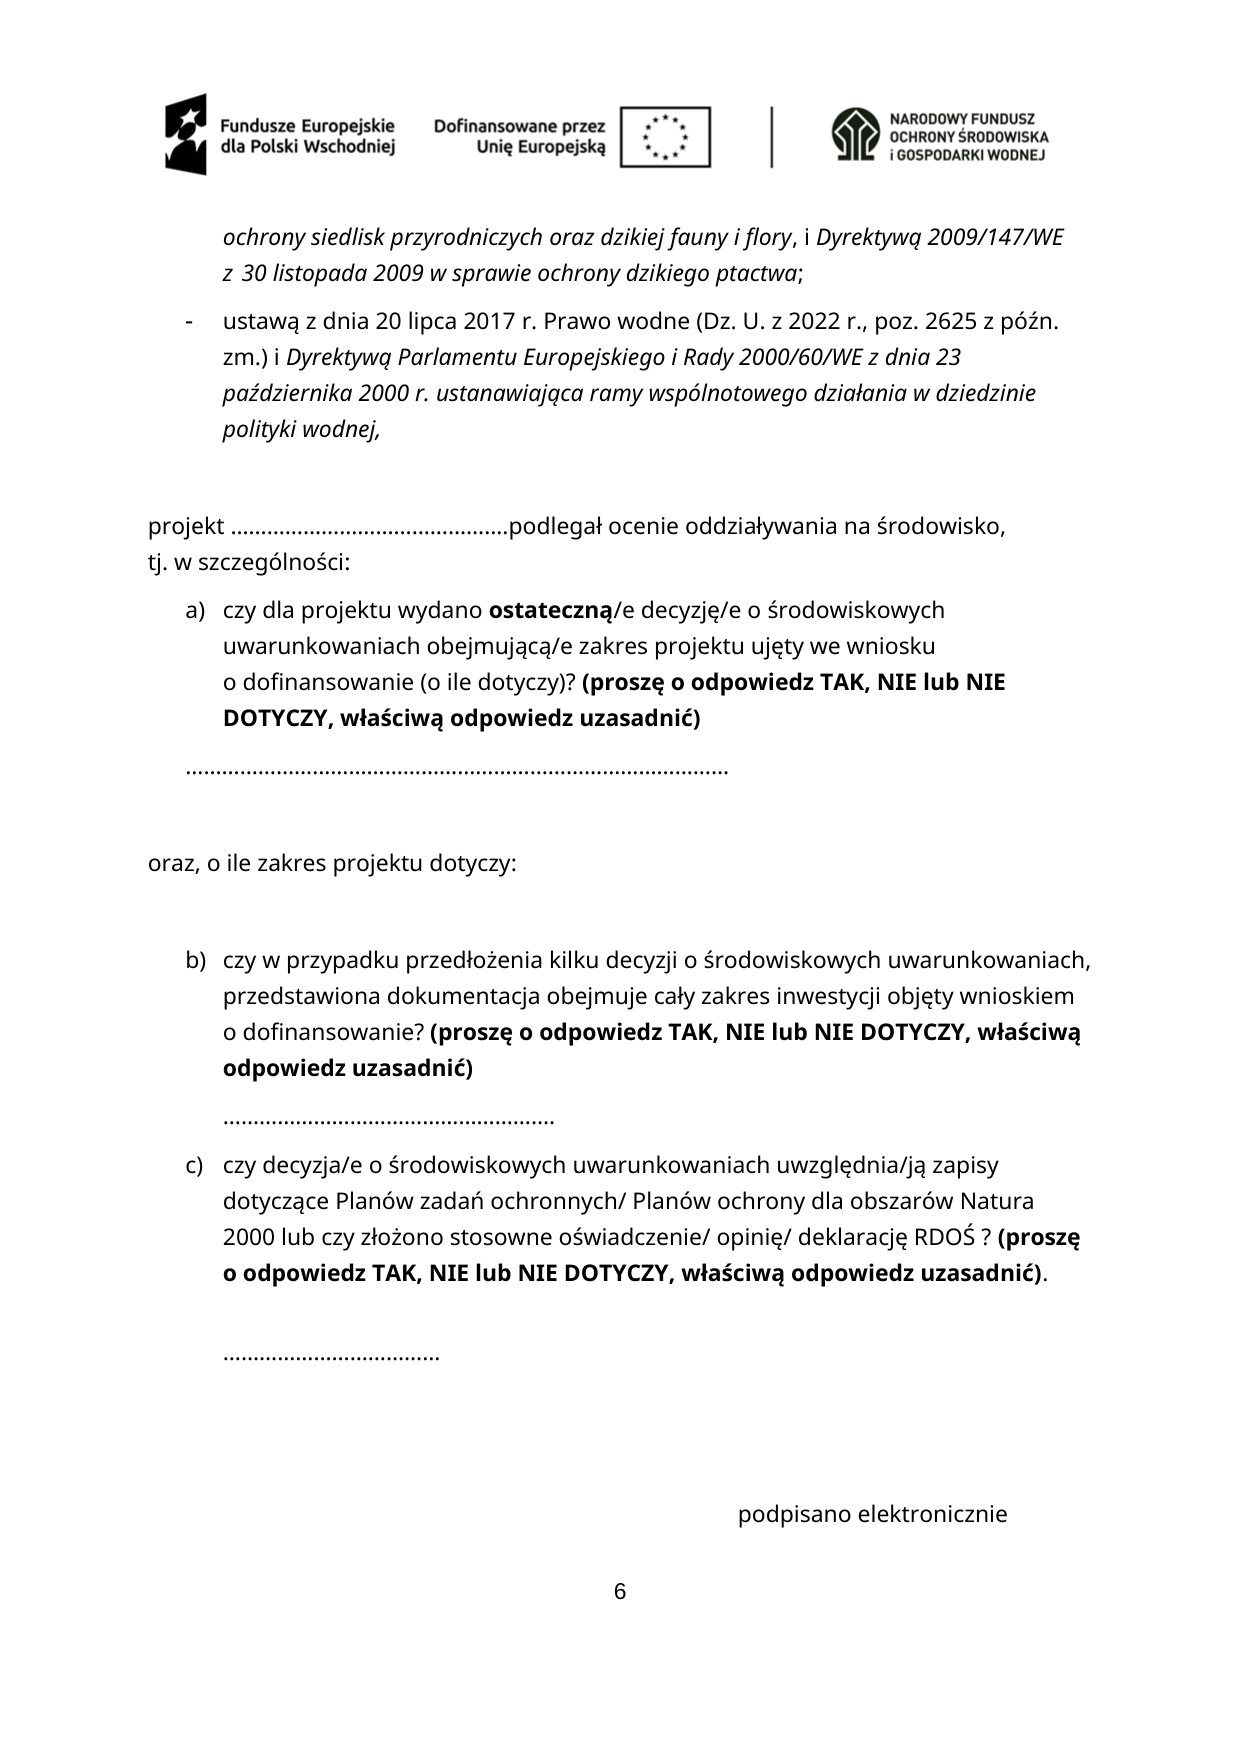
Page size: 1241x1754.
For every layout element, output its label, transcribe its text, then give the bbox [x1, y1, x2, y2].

text podpisano elektronicznie [738, 1498, 1092, 1529]
list czy w przypadku przedłożenia kilku decyzji o środowiskowych uwarunkowaniach, przedstawiona dokumentacja obejmuje cały zakres inwestycji objęty wnioskiem o dofinansowanie? (proszę o odpowiedz TAK, NIE lub NIE DOTYCZY, właściwą odpowiedz uzasadnić) [185, 944, 1092, 1083]
text ………………………………………………. [223, 1100, 1092, 1131]
text ……………………………… [223, 1336, 1092, 1367]
list czy dla projektu wydano ostateczną/e decyzję/e o środowiskowych uwarunkowaniach obejmującą/e zakres projektu ujęty we wniosku o dofinansowanie (o ile dotyczy)? (proszę o odpowiedz TAK, NIE lub NIE DOTYCZY, właściwą odpowiedz uzasadnić) [185, 594, 1092, 733]
text projekt ……………………………………….podlegał ocenie oddziaływania na środowisko, tj. w szczególności: [148, 509, 1092, 577]
list ……………………………………………………………………………… [185, 750, 1092, 781]
text oraz, o ile zakres projektu dotyczy: [148, 847, 1092, 878]
picture [147, 73, 1093, 196]
list czy decyzja/e o środowiskowych uwarunkowaniach uwzględnia/ją zapisy dotyczące Planów zadań ochronnych/ Planów ochrony dla obszarów Natura 2000 lub czy złożono stosowne oświadczenie/ opinię/ deklarację RDOŚ ? (proszę o odpowiedz TAK, NIE lub NIE DOTYCZY, właściwą odpowiedz uzasadnić). [185, 1149, 1092, 1288]
list ustawą z dnia 20 lipca 2017 r. Prawo wodne (Dz. U. z 2022 r., poz. 2625 z późn. zm.) i Dyrektywą Parlamentu Europejskiego i Rady 2000/60/WE z dnia 23 października 2000 r. ustanawiająca ramy wspólnotowego działania w dziedzinie polityki wodnej, [185, 305, 1092, 444]
